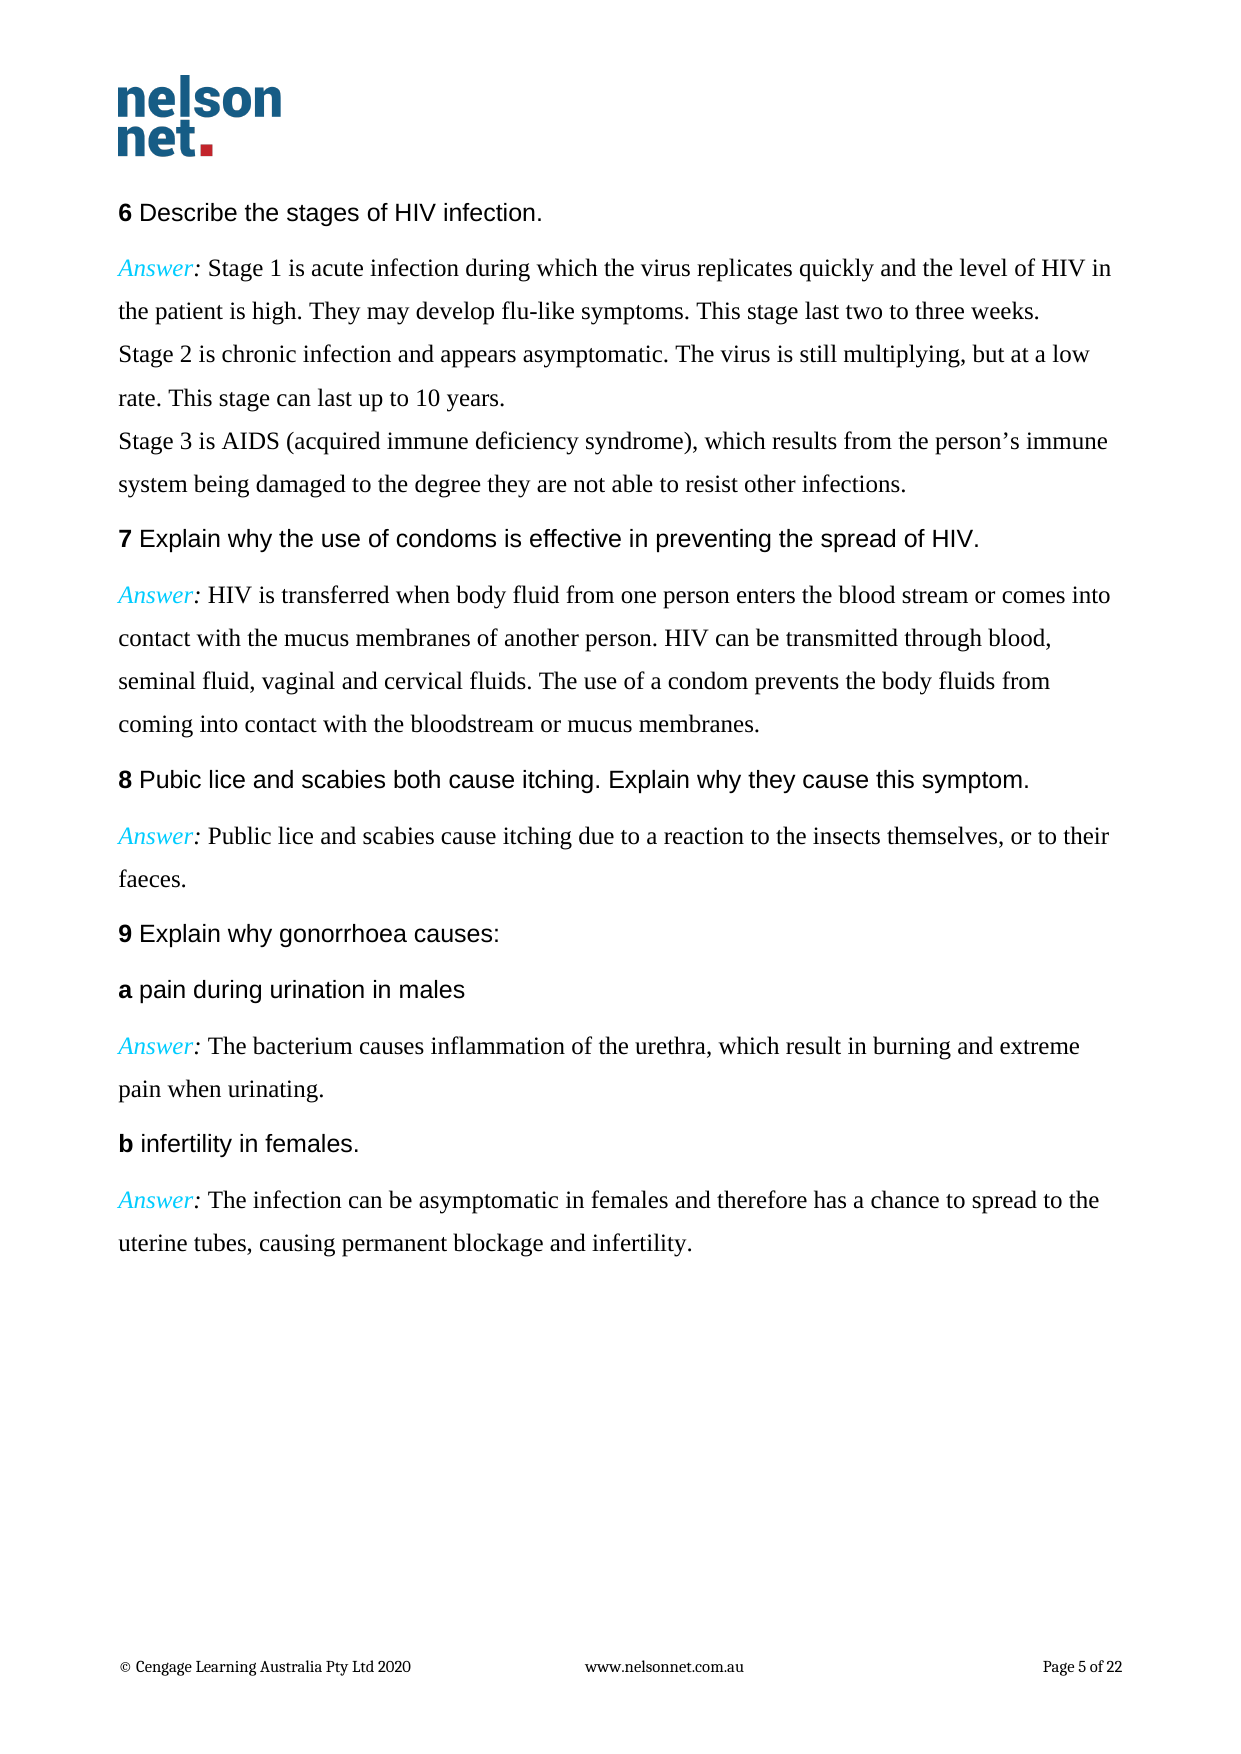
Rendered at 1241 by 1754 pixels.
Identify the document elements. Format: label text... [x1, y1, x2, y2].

text Stage 2 is chronic infection and appears asymptomatic. The virus is still multiplying, but at a low rate. This stage can last up to 10 years. [118, 339, 1122, 411]
text Answer: The infection can be asymptomatic in females and therefore has a chance to spread to the uterine tubes, causing permanent blockage and infertility. [118, 1185, 1122, 1257]
text 6 Describe the stages of HIV infection. [118, 198, 1122, 226]
text Answer: HIV is transferred when body fluid from one person enters the blood stream or comes into contact with the mucus membranes of another person. HIV can be transmitted through blood, seminal fluid, vaginal and cervical fluids. The use of a condom prevents the body fluids from coming into contact with the bloodstream or mucus membranes. [118, 580, 1122, 738]
text Answer: The bacterium causes inflammation of the urethra, which result in burning and extreme pain when urinating. [118, 1031, 1122, 1103]
text Answer: Stage 1 is acute infection during which the virus replicates quickly and the level of HIV in the patient is high. They may develop flu-like symptoms. This stage last two to three weeks. [118, 253, 1122, 325]
text 8 Pubic lice and scabies both cause itching. Explain why they cause this symptom. [118, 765, 1122, 794]
picture [118, 75, 281, 157]
text Answer: Public lice and scabies cause itching due to a reaction to the insects themselves, or to their faeces. [118, 821, 1122, 893]
text 7 Explain why the use of condoms is effective in preventing the spread of HIV. [118, 524, 1122, 553]
text b infertility in females. [118, 1129, 1122, 1158]
text a pain during urination in males [118, 975, 1122, 1004]
text 9 Explain why gonorrhoea causes: [118, 919, 1122, 948]
text Stage 3 is AIDS (acquired immune deficiency syndrome), which results from the person’s immune system being damaged to the degree they are not able to resist other infections. [118, 426, 1122, 498]
